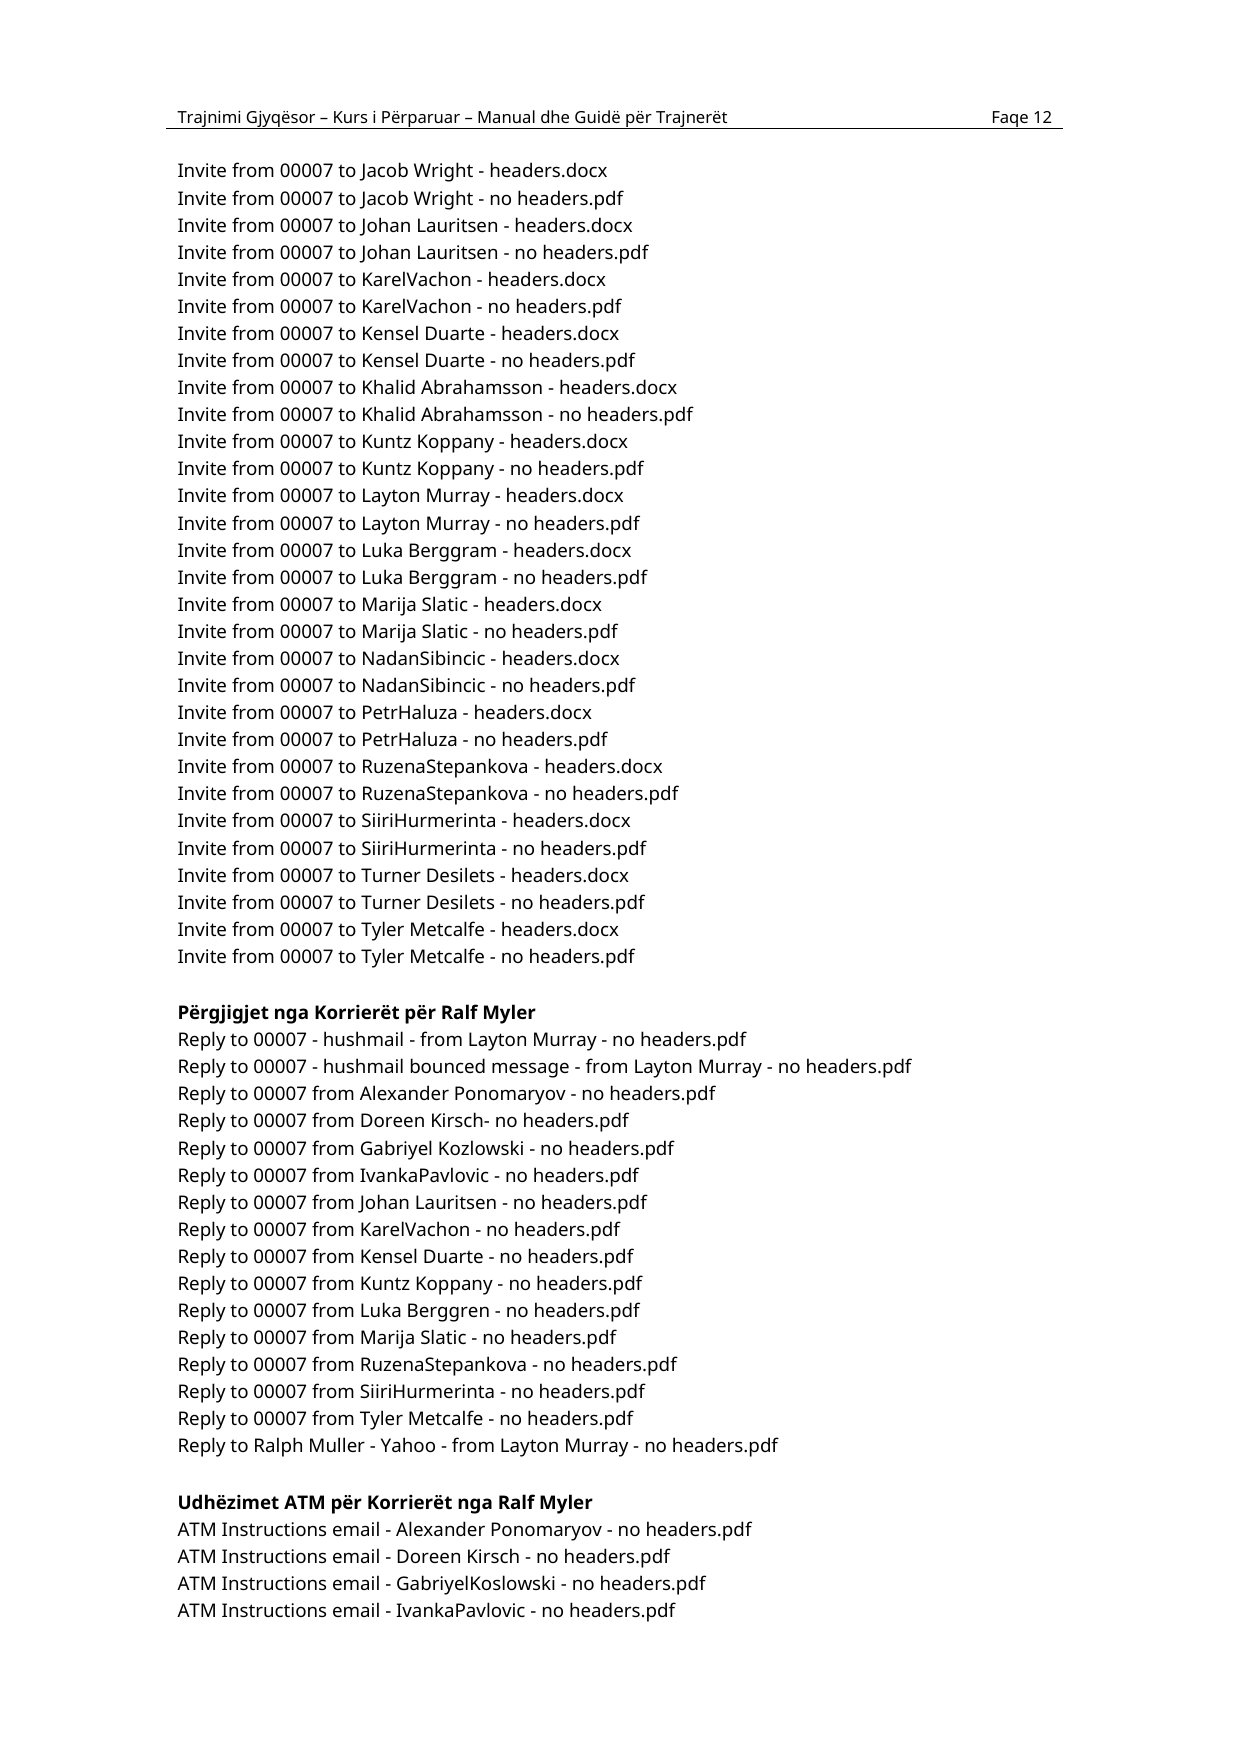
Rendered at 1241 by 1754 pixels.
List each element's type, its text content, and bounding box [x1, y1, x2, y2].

text Reply to 00007 from RuzenaStepankova - no headers.pdf [177, 1350, 1063, 1377]
text Invite from 00007 to RuzenaStepankova - headers.docx [177, 752, 1063, 779]
text Invite from 00007 to Luka Berggram - headers.docx [177, 535, 1063, 562]
text Invite from 00007 to KarelVachon - headers.docx [177, 264, 1063, 292]
text Reply to 00007 - hushmail bounced message - from Layton Murray - no headers.pdf [177, 1052, 1063, 1079]
text Invite from 00007 to PetrHaluza - no headers.pdf [177, 725, 1063, 752]
text Invite from 00007 to NadanSibincic - no headers.pdf [177, 671, 1063, 698]
text Invite from 00007 to PetrHaluza - headers.docx [177, 698, 1063, 725]
text ATM Instructions email - IvankaPavlovic - no headers.pdf [177, 1596, 1063, 1623]
text Invite from 00007 to Tyler Metcalfe - headers.docx [177, 914, 1063, 942]
text Invite from 00007 to Jacob Wright - no headers.pdf [177, 183, 1063, 210]
text Invite from 00007 to Layton Murray - headers.docx [177, 481, 1063, 508]
text Invite from 00007 to KarelVachon - no headers.pdf [177, 292, 1063, 319]
text Invite from 00007 to RuzenaStepankova - no headers.pdf [177, 779, 1063, 806]
text Reply to 00007 from Johan Lauritsen - no headers.pdf [177, 1187, 1063, 1214]
text Reply to 00007 from Gabriyel Kozlowski - no headers.pdf [177, 1133, 1063, 1160]
text Invite from 00007 to Luka Berggram - no headers.pdf [177, 562, 1063, 589]
text Reply to 00007 from Alexander Ponomaryov - no headers.pdf [177, 1079, 1063, 1106]
text Invite from 00007 to Kuntz Koppany - headers.docx [177, 427, 1063, 454]
text Invite from 00007 to Khalid Abrahamsson - no headers.pdf [177, 400, 1063, 427]
text Reply to 00007 from Kuntz Koppany - no headers.pdf [177, 1269, 1063, 1296]
text Reply to 00007 from Luka Berggren - no headers.pdf [177, 1296, 1063, 1323]
text Reply to 00007 from Tyler Metcalfe - no headers.pdf [177, 1404, 1063, 1431]
text Invite from 00007 to Turner Desilets - headers.docx [177, 860, 1063, 887]
text Invite from 00007 to Turner Desilets - no headers.pdf [177, 887, 1063, 914]
text Përgjigjet nga Korrierët për Ralf Myler [177, 998, 1063, 1025]
text Invite from 00007 to Marija Slatic - no headers.pdf [177, 617, 1063, 644]
text Invite from 00007 to NadanSibincic - headers.docx [177, 644, 1063, 671]
text Invite from 00007 to SiiriHurmerinta - no headers.pdf [177, 833, 1063, 860]
text Invite from 00007 to Kuntz Koppany - no headers.pdf [177, 454, 1063, 481]
text Invite from 00007 to Tyler Metcalfe - no headers.pdf [177, 942, 1063, 969]
text Invite from 00007 to Marija Slatic - headers.docx [177, 589, 1063, 617]
text Invite from 00007 to Khalid Abrahamsson - headers.docx [177, 373, 1063, 400]
text Reply to 00007 from Doreen Kirsch- no headers.pdf [177, 1106, 1063, 1133]
text Reply to Ralph Muller - Yahoo - from Layton Murray - no headers.pdf [177, 1431, 1063, 1458]
text Udhëzimet ATM për Korrierët nga Ralf Myler [177, 1487, 1063, 1514]
text Invite from 00007 to SiiriHurmerinta - headers.docx [177, 806, 1063, 833]
text ATM Instructions email - Alexander Ponomaryov - no headers.pdf [177, 1514, 1063, 1542]
text Reply to 00007 from Marija Slatic - no headers.pdf [177, 1323, 1063, 1350]
text Reply to 00007 from Kensel Duarte - no headers.pdf [177, 1242, 1063, 1269]
text Invite from 00007 to Kensel Duarte - no headers.pdf [177, 346, 1063, 373]
text ATM Instructions email - Doreen Kirsch - no headers.pdf [177, 1542, 1063, 1569]
text Invite from 00007 to Johan Lauritsen - no headers.pdf [177, 237, 1063, 264]
text Reply to 00007 from SiiriHurmerinta - no headers.pdf [177, 1377, 1063, 1404]
text ATM Instructions email - GabriyelKoslowski - no headers.pdf [177, 1569, 1063, 1596]
text Invite from 00007 to Johan Lauritsen - headers.docx [177, 210, 1063, 237]
text Invite from 00007 to Kensel Duarte - headers.docx [177, 319, 1063, 346]
text Reply to 00007 - hushmail - from Layton Murray - no headers.pdf [177, 1025, 1063, 1052]
text Invite from 00007 to Layton Murray - no headers.pdf [177, 508, 1063, 535]
text Reply to 00007 from IvankaPavlovic - no headers.pdf [177, 1160, 1063, 1187]
text Reply to 00007 from KarelVachon - no headers.pdf [177, 1214, 1063, 1242]
text Invite from 00007 to Jacob Wright - headers.docx [177, 156, 1063, 183]
